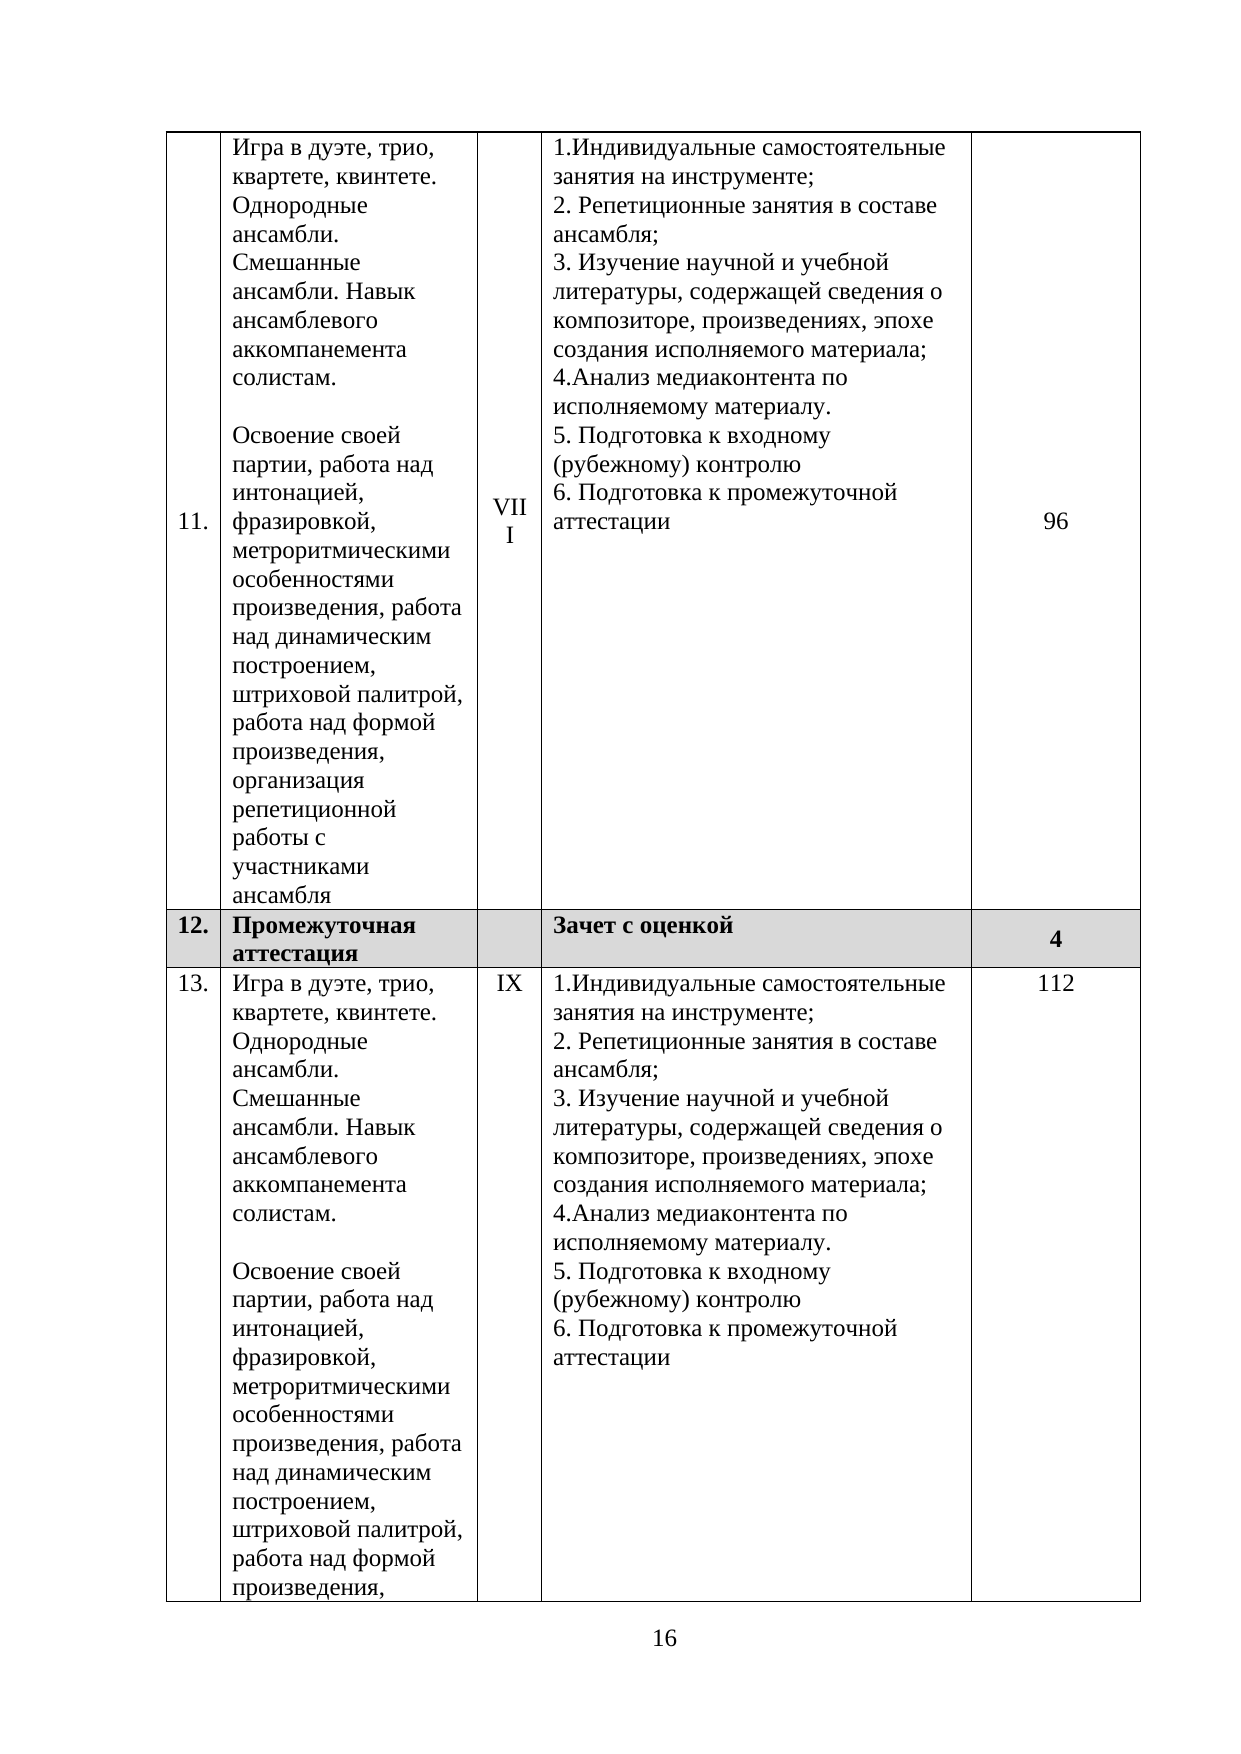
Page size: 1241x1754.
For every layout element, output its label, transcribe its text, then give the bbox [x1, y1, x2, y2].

table_cell 96 [972, 133, 1140, 909]
table_cell IX [478, 968, 541, 1601]
table_cell [167, 133, 220, 909]
table_cell [167, 968, 220, 1601]
table_cell Зачет с оценкой [542, 910, 971, 967]
table_cell 112 [972, 968, 1140, 1601]
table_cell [542, 968, 971, 1601]
table_cell [478, 910, 541, 967]
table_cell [542, 133, 971, 909]
table_cell VIII [478, 133, 541, 909]
table_cell 4 [972, 910, 1140, 967]
table_cell [167, 910, 220, 967]
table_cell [221, 968, 477, 1601]
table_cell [221, 133, 477, 909]
table_cell Промежуточная аттестация [221, 910, 477, 967]
